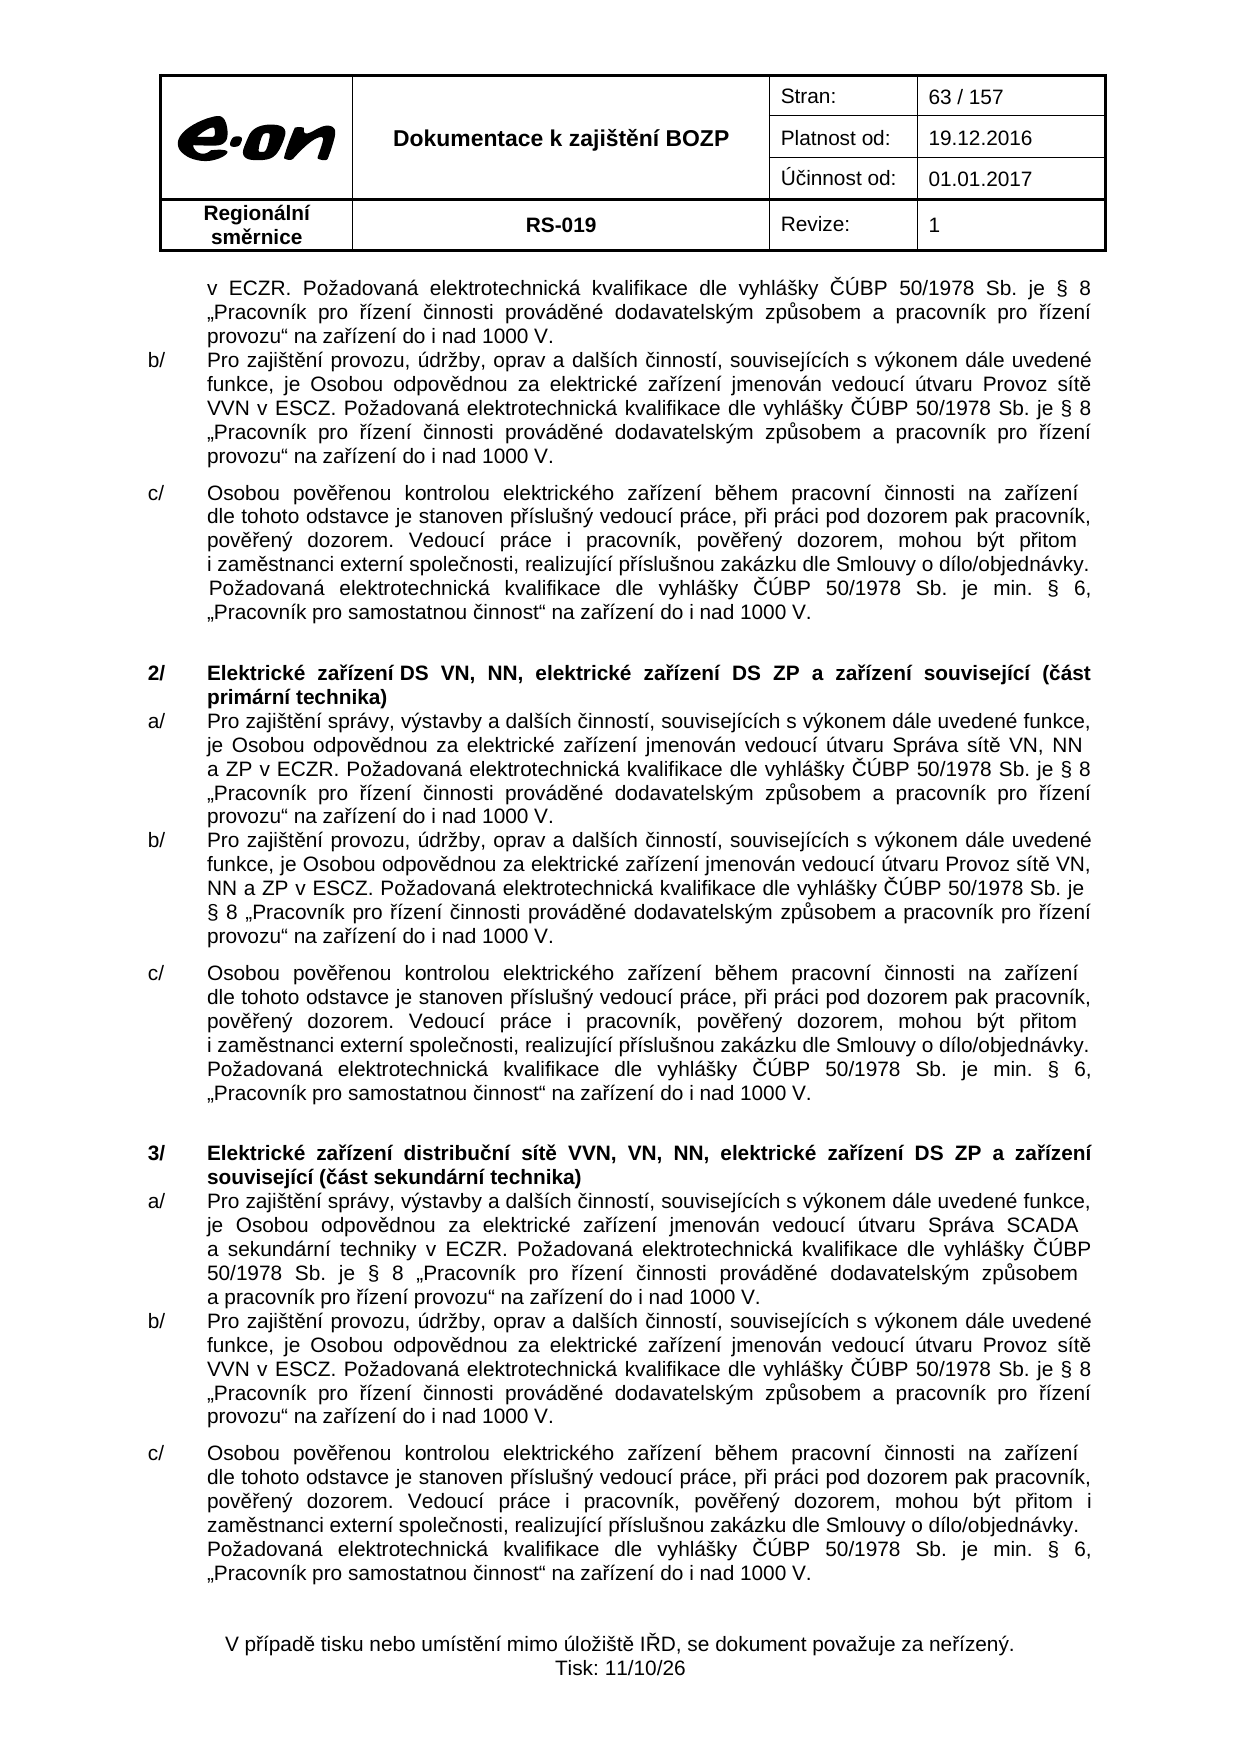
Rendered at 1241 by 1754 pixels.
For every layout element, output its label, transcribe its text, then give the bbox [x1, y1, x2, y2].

text b/ Pro zajištění provozu, údržby, oprav a dalších činností, souvisejících s výkonem dále uvedené funkce, je Osobou odpovědnou za elektrické zařízení jmenován vedoucí útvaru Provoz sítě VVN v ESCZ. Požadovaná elektrotechnická kvalifikace dle vyhlášky ČÚBP 50/1978 Sb. je § 8 „Pracovník pro řízení činnosti prováděné dodavatelským způsobem a pracovník pro řízení provozu“ na zařízení do i nad 1000 V. [148, 348, 1092, 468]
text 3/ Elektrické zařízení distribuční sítě VVN, VN, NN, elektrické zařízení DS ZP a zařízení související (část sekundární technika) [148, 1141, 1092, 1189]
text Požadovaná elektrotechnická kvalifikace dle vyhlášky ČÚBP 50/1978 Sb. je min. § 6, „Pracovník pro samostatnou činnost“ na zařízení do i nad 1000 V. [207, 576, 1092, 624]
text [148, 276, 1092, 348]
text Požadovaná elektrotechnická kvalifikace dle vyhlášky ČÚBP 50/1978 Sb. je min. § 6, „Pracovník pro samostatnou činnost“ na zařízení do i nad 1000 V. [207, 1537, 1092, 1584]
text c/ Osobou pověřenou kontrolou elektrického zařízení během pracovní činnosti na zařízení dle tohoto odstavce je stanoven příslušný vedoucí práce, při práci pod dozorem pak pracovník, pověřený dozorem. Vedoucí práce i pracovník, pověřený dozorem, mohou být přitom i zaměstnanci externí společnosti, realizující příslušnou zakázku dle Smlouvy o dílo/objednávky. [148, 480, 1092, 576]
text c/ Osobou pověřenou kontrolou elektrického zařízení během pracovní činnosti na zařízení dle tohoto odstavce je stanoven příslušný vedoucí práce, při práci pod dozorem pak pracovník, pověřený dozorem. Vedoucí práce i pracovník, pověřený dozorem, mohou být přitom i zaměstnanci externí společnosti, realizující příslušnou zakázku dle Smlouvy o dílo/objednávky. [148, 961, 1092, 1056]
text 2/ Elektrické zařízení DS VN, NN, elektrické zařízení DS ZP a zařízení související (část primární technika) [148, 661, 1092, 708]
text c/ Osobou pověřenou kontrolou elektrického zařízení během pracovní činnosti na zařízení dle tohoto odstavce je stanoven příslušný vedoucí práce, při práci pod dozorem pak pracovník, pověřený dozorem. Vedoucí práce i pracovník, pověřený dozorem, mohou být přitom i zaměstnanci externí společnosti, realizující příslušnou zakázku dle Smlouvy o dílo/objednávky. [148, 1441, 1092, 1537]
text a/ Pro zajištění správy, výstavby a dalších činností, souvisejících s výkonem dále uvedené funkce, je Osobou odpovědnou za elektrické zařízení jmenován vedoucí útvaru Správa SCADA a sekundární techniky v ECZR. Požadovaná elektrotechnická kvalifikace dle vyhlášky ČÚBP 50/1978 Sb. je § 8 „Pracovník pro řízení činnosti prováděné dodavatelským způsobem a pracovník pro řízení provozu“ na zařízení do i nad 1000 V. [148, 1189, 1092, 1308]
text b/ Pro zajištění provozu, údržby, oprav a dalších činností, souvisejících s výkonem dále uvedené funkce, je Osobou odpovědnou za elektrické zařízení jmenován vedoucí útvaru Provoz sítě VN, NN a ZP v ESCZ. Požadovaná elektrotechnická kvalifikace dle vyhlášky ČÚBP 50/1978 Sb. je § 8 „Pracovník pro řízení činnosti prováděné dodavatelským způsobem a pracovník pro řízení provozu“ na zařízení do i nad 1000 V. [148, 828, 1092, 948]
text Požadovaná elektrotechnická kvalifikace dle vyhlášky ČÚBP 50/1978 Sb. je min. § 6, „Pracovník pro samostatnou činnost“ na zařízení do i nad 1000 V. [207, 1056, 1092, 1104]
text a/ Pro zajištění správy, výstavby a dalších činností, souvisejících s výkonem dále uvedené funkce, je Osobou odpovědnou za elektrické zařízení jmenován vedoucí útvaru Správa sítě VN, NN a ZP v ECZR. Požadovaná elektrotechnická kvalifikace dle vyhlášky ČÚBP 50/1978 Sb. je § 8 „Pracovník pro řízení činnosti prováděné dodavatelským způsobem a pracovník pro řízení provozu“ na zařízení do i nad 1000 V. [148, 708, 1092, 828]
text b/ Pro zajištění provozu, údržby, oprav a dalších činností, souvisejících s výkonem dále uvedené funkce, je Osobou odpovědnou za elektrické zařízení jmenován vedoucí útvaru Provoz sítě VVN v ESCZ. Požadovaná elektrotechnická kvalifikace dle vyhlášky ČÚBP 50/1978 Sb. je § 8 „Pracovník pro řízení činnosti prováděné dodavatelským způsobem a pracovník pro řízení provozu“ na zařízení do i nad 1000 V. [148, 1308, 1092, 1428]
